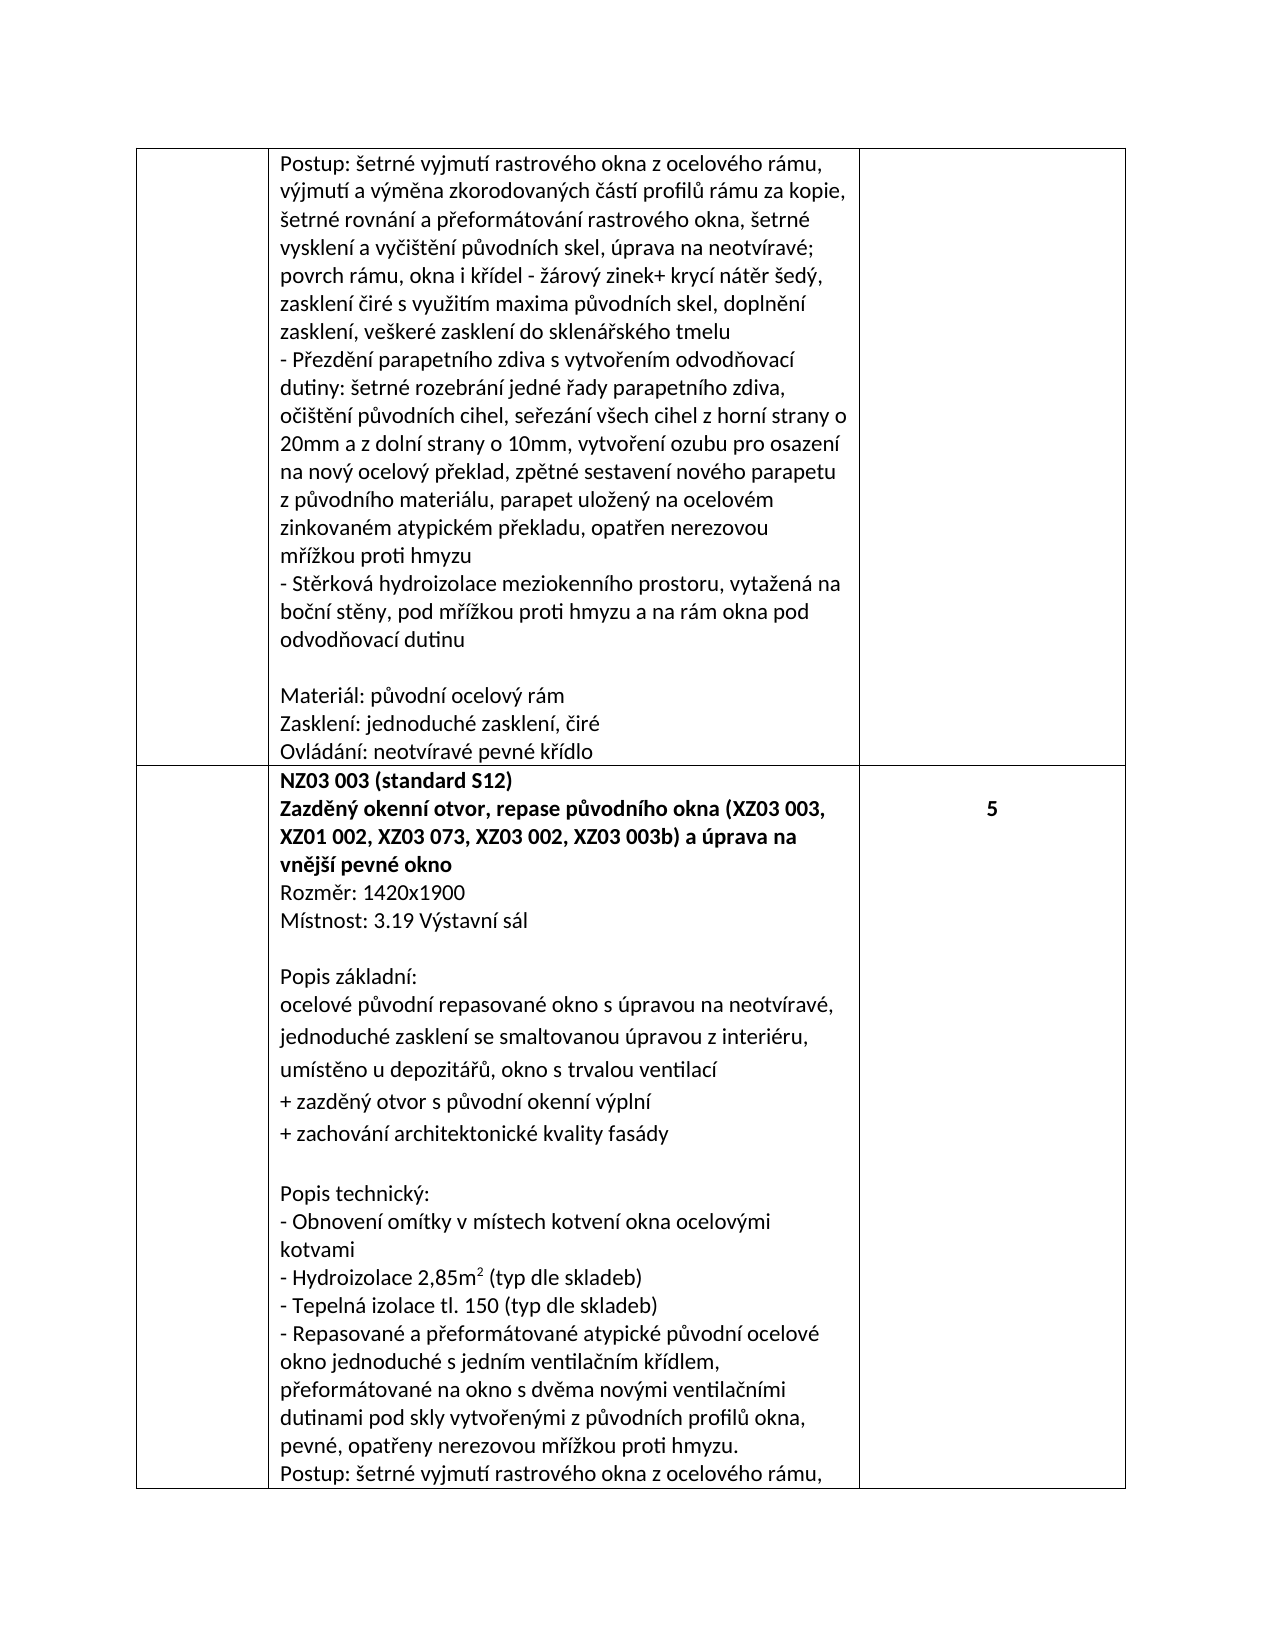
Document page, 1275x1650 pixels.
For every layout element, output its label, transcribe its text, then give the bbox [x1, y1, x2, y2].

table_cell [137, 766, 268, 1487]
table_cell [269, 149, 859, 765]
table_cell 1 [860, 149, 1125, 765]
table_cell [137, 149, 268, 765]
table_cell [269, 766, 859, 1487]
table_cell 5 [860, 766, 1125, 1487]
